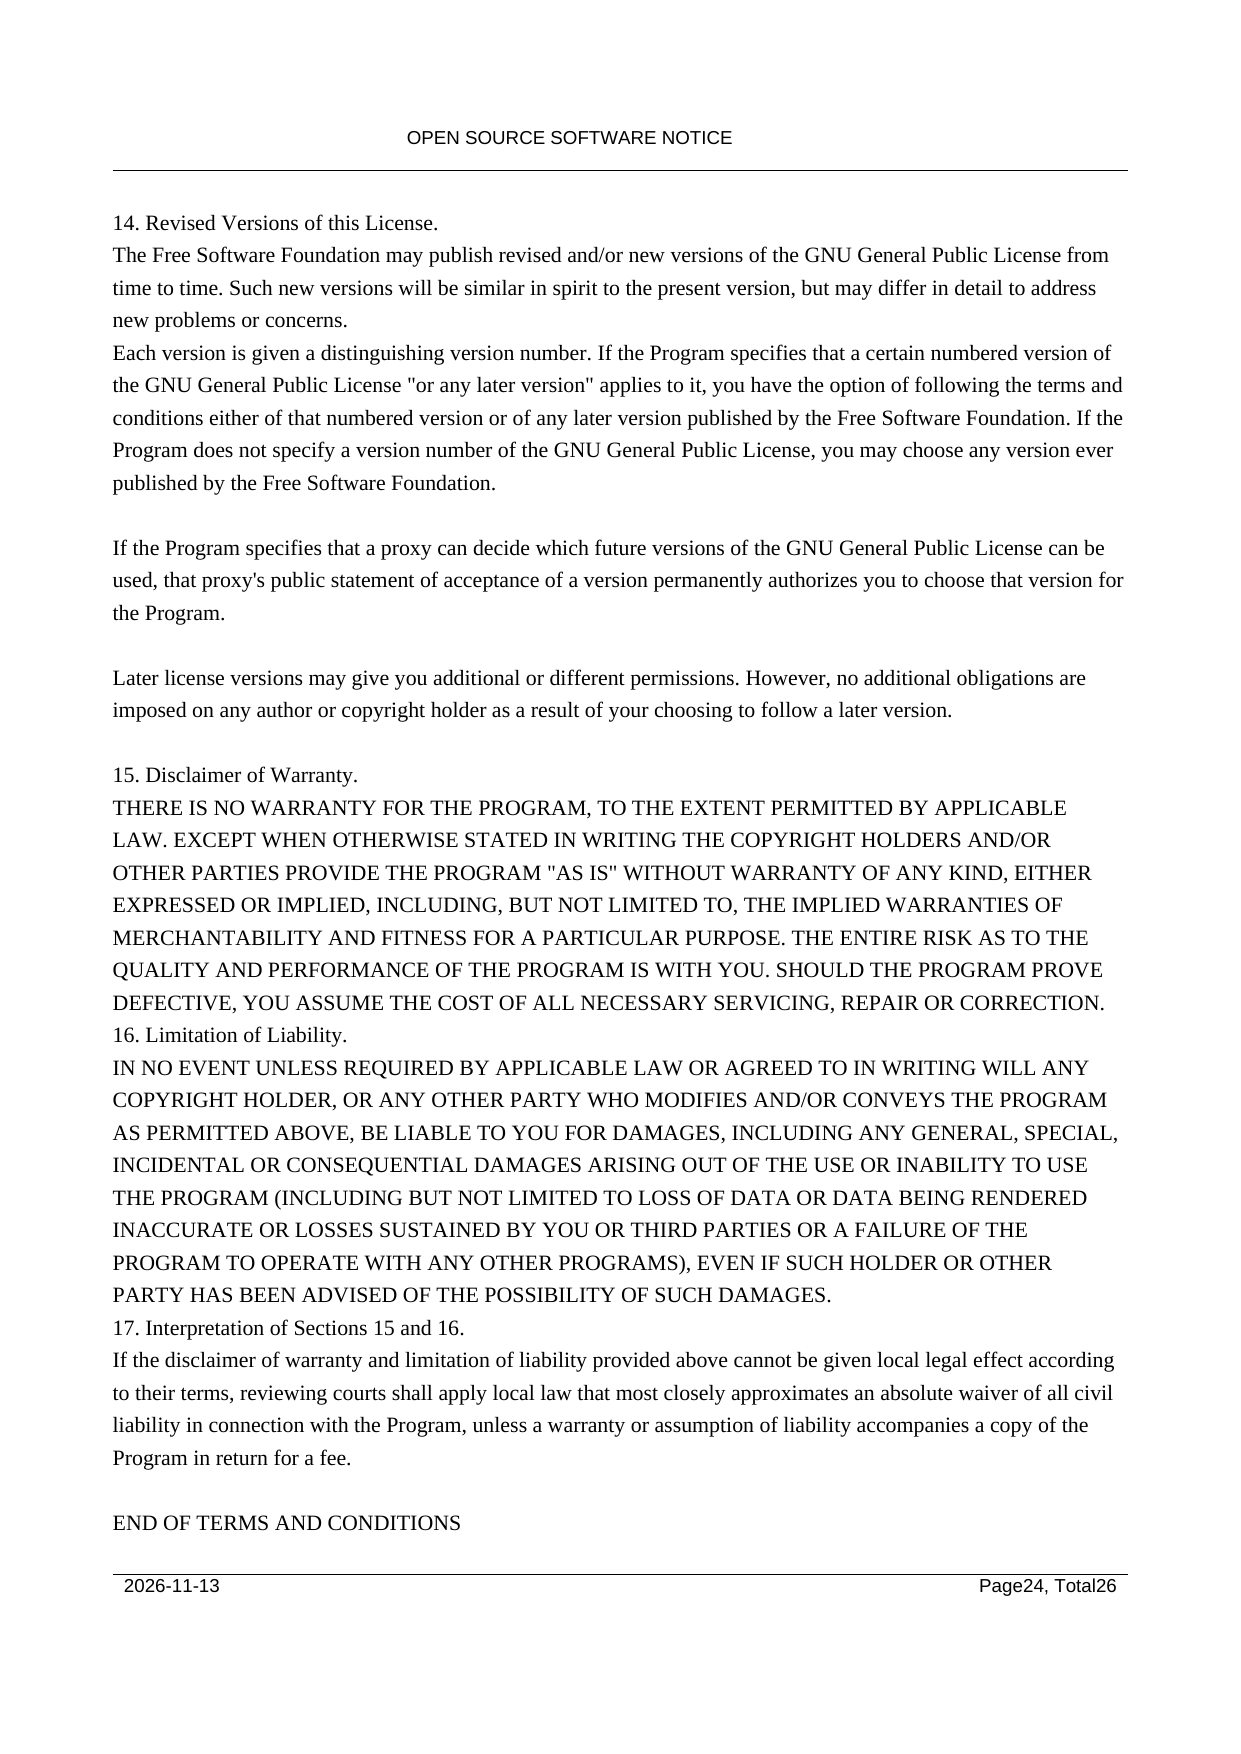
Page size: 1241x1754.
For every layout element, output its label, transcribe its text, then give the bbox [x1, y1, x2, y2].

text Later license versions may give you additional or different permissions. However, no additional obligations are imposed on any author or copyright holder as a result of your choosing to follow a later version. [112, 661, 1128, 726]
text THERE IS NO WARRANTY FOR THE PROGRAM, TO THE EXTENT PERMITTED BY APPLICABLE LAW. EXCEPT WHEN OTHERWISE STATED IN WRITING THE COPYRIGHT HOLDERS AND/OR OTHER PARTIES PROVIDE THE PROGRAM "AS IS" WITHOUT WARRANTY OF ANY KIND, EITHER EXPRESSED OR IMPLIED, INCLUDING, BUT NOT LIMITED TO, THE IMPLIED WARRANTIES OF MERCHANTABILITY AND FITNESS FOR A PARTICULAR PURPOSE. THE ENTIRE RISK AS TO THE QUALITY AND PERFORMANCE OF THE PROGRAM IS WITH YOU. SHOULD THE PROGRAM PROVE DEFECTIVE, YOU ASSUME THE COST OF ALL NECESSARY SERVICING, REPAIR OR CORRECTION. [112, 791, 1128, 1019]
text END OF TERMS AND CONDITIONS [112, 1506, 1128, 1539]
text IN NO EVENT UNLESS REQUIRED BY APPLICABLE LAW OR AGREED TO IN WRITING WILL ANY COPYRIGHT HOLDER, OR ANY OTHER PARTY WHO MODIFIES AND/OR CONVEYS THE PROGRAM AS PERMITTED ABOVE, BE LIABLE TO YOU FOR DAMAGES, INCLUDING ANY GENERAL, SPECIAL, INCIDENTAL OR CONSEQUENTIAL DAMAGES ARISING OUT OF THE USE OR INABILITY TO USE THE PROGRAM (INCLUDING BUT NOT LIMITED TO LOSS OF DATA OR DATA BEING RENDERED INACCURATE OR LOSSES SUSTAINED BY YOU OR THIRD PARTIES OR A FAILURE OF THE PROGRAM TO OPERATE WITH ANY OTHER PROGRAMS), EVEN IF SUCH HOLDER OR OTHER PARTY HAS BEEN ADVISED OF THE POSSIBILITY OF SUCH DAMAGES. [112, 1051, 1128, 1311]
text 17. Interpretation of Sections 15 and 16. [112, 1311, 1128, 1344]
text If the Program specifies that a proxy can decide which future versions of the GNU General Public License can be used, that proxy's public statement of acceptance of a version permanently authorizes you to choose that version for the Program. [112, 531, 1128, 629]
text Each version is given a distinguishing version number. If the Program specifies that a certain numbered version of the GNU General Public License "or any later version" applies to it, you have the option of following the terms and conditions either of that numbered version or of any later version published by the Free Software Foundation. If the Program does not specify a version number of the GNU General Public License, you may choose any version ever published by the Free Software Foundation. [112, 336, 1128, 499]
text 14. Revised Versions of this License. [112, 206, 1128, 239]
text If the disclaimer of warranty and limitation of liability provided above cannot be given local legal effect according to their terms, reviewing courts shall apply local law that most closely approximates an absolute waiver of all civil liability in connection with the Program, unless a warranty or assumption of liability accompanies a copy of the Program in return for a fee. [112, 1344, 1128, 1474]
text 16. Limitation of Liability. [112, 1019, 1128, 1051]
text 15. Disclaimer of Warranty. [112, 759, 1128, 791]
text The Free Software Foundation may publish revised and/or new versions of the GNU General Public License from time to time. Such new versions will be similar in spirit to the present version, but may differ in detail to address new problems or concerns. [112, 239, 1128, 336]
